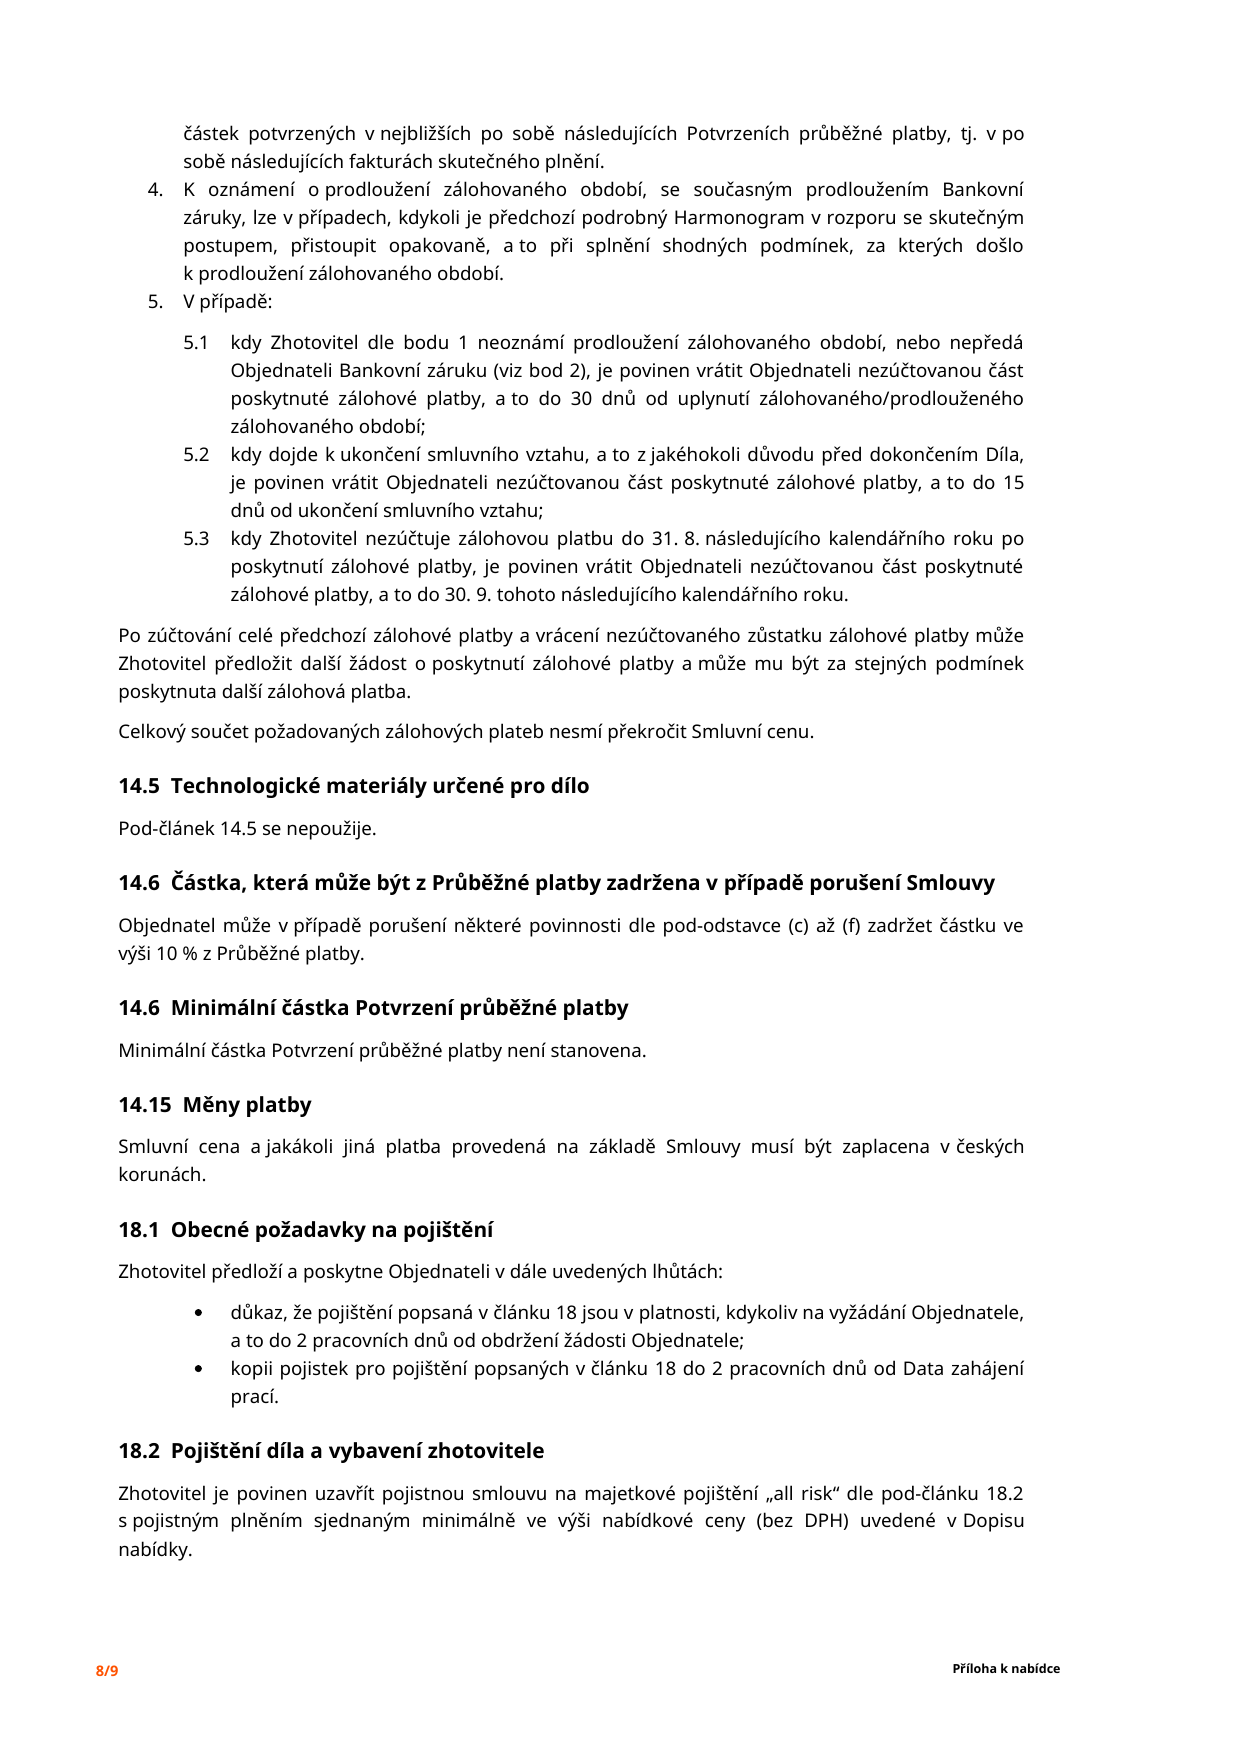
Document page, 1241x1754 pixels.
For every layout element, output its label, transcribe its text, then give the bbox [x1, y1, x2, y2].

list kdy Zhotovitel nezúčtuje zálohovou platbu do 31. 8. následujícího kalendářního roku po poskytnutí zálohové platby, je povinen vrátit Objednateli nezúčtovanou část poskytnuté zálohové platby, a to do 30. 9. tohoto následujícího kalendářního roku. [183, 525, 1024, 607]
text Pod-článek 14.5 se nepoužije. [118, 815, 1024, 841]
text Objednatel může v případě porušení některé povinnosti dle pod-odstavce (c) až (f) zadržet částku ve výši 10 % z Průběžné platby. [118, 912, 1024, 966]
text Zhotovitel předloží a poskytne Objednateli v dále uvedených lhůtách: [118, 1258, 1024, 1284]
text 18.2 Pojištění díla a vybavení zhotovitele [118, 1436, 1024, 1464]
text 14.6 Minimální částka Potvrzení průběžné platby [118, 993, 1024, 1022]
list V případě: [148, 289, 1024, 314]
text 14.5 Technologické materiály určené pro dílo [118, 772, 1024, 800]
text Celkový součet požadovaných zálohových plateb nesmí překročit Smluvní cenu. [118, 718, 1024, 744]
text kopii pojistek pro pojištění popsaných v článku 18 do 2 pracovních dnů od Data zahájení prací. [195, 1355, 1024, 1408]
text 14.15 Měny platby [118, 1090, 1024, 1118]
text 14.6 Částka, která může být z Průběžné platby zadržena v případě porušení Smlouvy [118, 868, 1024, 897]
text Minimální částka Potvrzení průběžné platby není stanovena. [118, 1037, 1024, 1062]
list K oznámení o prodloužení zálohovaného období, se současným prodloužením Bankovní záruky, lze v případech, kdykoli je předchozí podrobný Harmonogram v rozporu se skutečným postupem, přistoupit opakovaně, a to při splnění shodných podmínek, za kterých došlo k prodloužení zálohovaného období. [148, 177, 1024, 286]
text 18.1 Obecné požadavky na pojištění [118, 1215, 1024, 1243]
text důkaz, že pojištění popsaná v článku 18 jsou v platnosti, kdykoliv na vyžádání Objednatele, a to do 2 pracovních dnů od obdržení žádosti Objednatele; [195, 1299, 1024, 1352]
text Smluvní cena a jakákoli jiná platba provedená na základě Smlouvy musí být zaplacena v českých korunách. [118, 1134, 1024, 1187]
list kdy Zhotovitel dle bodu 1 neoznámí prodloužení zálohovaného období, nebo nepředá Objednateli Bankovní záruku (viz bod 2), je povinen vrátit Objednateli nezúčtovanou část poskytnuté zálohové platby, a to do 30 dnů od uplynutí zálohovaného/prodlouženého zálohovaného období; [183, 329, 1024, 439]
text Po zúčtování celé předchozí zálohové platby a vrácení nezúčtovaného zůstatku zálohové platby může Zhotovitel předložit další žádost o poskytnutí zálohové platby a může mu být za stejných podmínek poskytnuta další zálohová platba. [118, 622, 1024, 703]
text Zhotovitel je povinen uzavřít pojistnou smlouvu na majetkové pojištění „all risk“ dle pod-článku 18.2 s pojistným plněním sjednaným minimálně ve výši nabídkové ceny (bez DPH) uvedené v Dopisu nabídky. [118, 1480, 1024, 1561]
list kdy dojde k ukončení smluvního vztahu, a to z jakéhokoli důvodu před dokončením Díla, je povinen vrátit Objednateli nezúčtovanou část poskytnuté zálohové platby, a to do 15 dnů od ukončení smluvního vztahu; [183, 441, 1024, 523]
